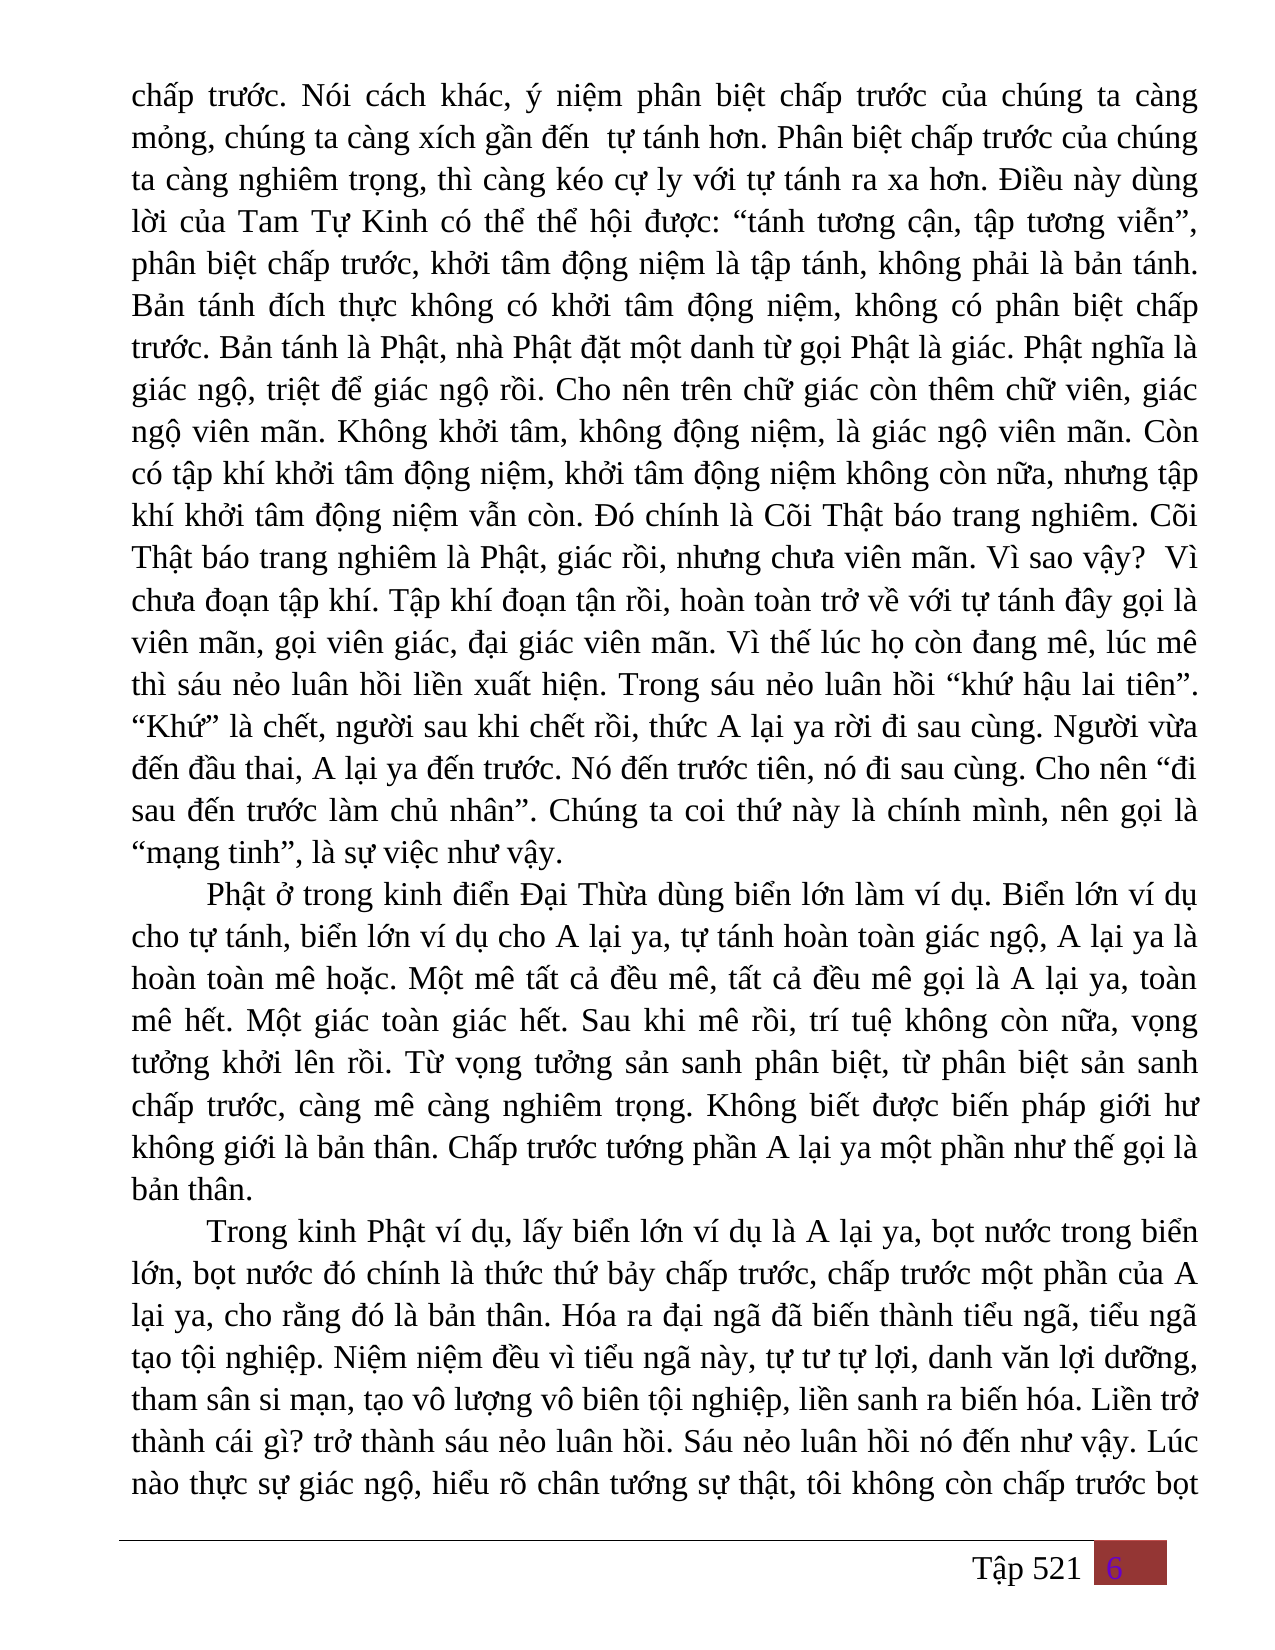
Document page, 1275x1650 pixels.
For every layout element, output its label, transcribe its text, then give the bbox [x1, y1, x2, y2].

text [131, 1211, 1200, 1502]
text Phật ở trong kinh điển Đại Thừa dùng biển lớn làm ví dụ. Biển lớn ví dụ cho tự tánh, biển lớn ví dụ cho A lại ya, tự tánh hoàn toàn giác ngộ, A lại ya là hoàn toàn mê hoặc. Một mê tất cả đều mê, tất cả đều mê gọi là A lại ya, toàn mê hết. Một giác toàn giác hết. Sau khi mê rồi, trí tuệ không còn nữa, vọng tưởng khởi lên rồi. Từ vọng tưởng sản sanh phân biệt, từ phân biệt sản sanh chấp trước, càng mê càng nghiêm trọng. Không biết được biến pháp giới hư không giới là bản thân. Chấp trước tướng phần A lại ya một phần như thế gọi là bản thân. [131, 874, 1200, 1207]
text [131, 75, 1200, 871]
